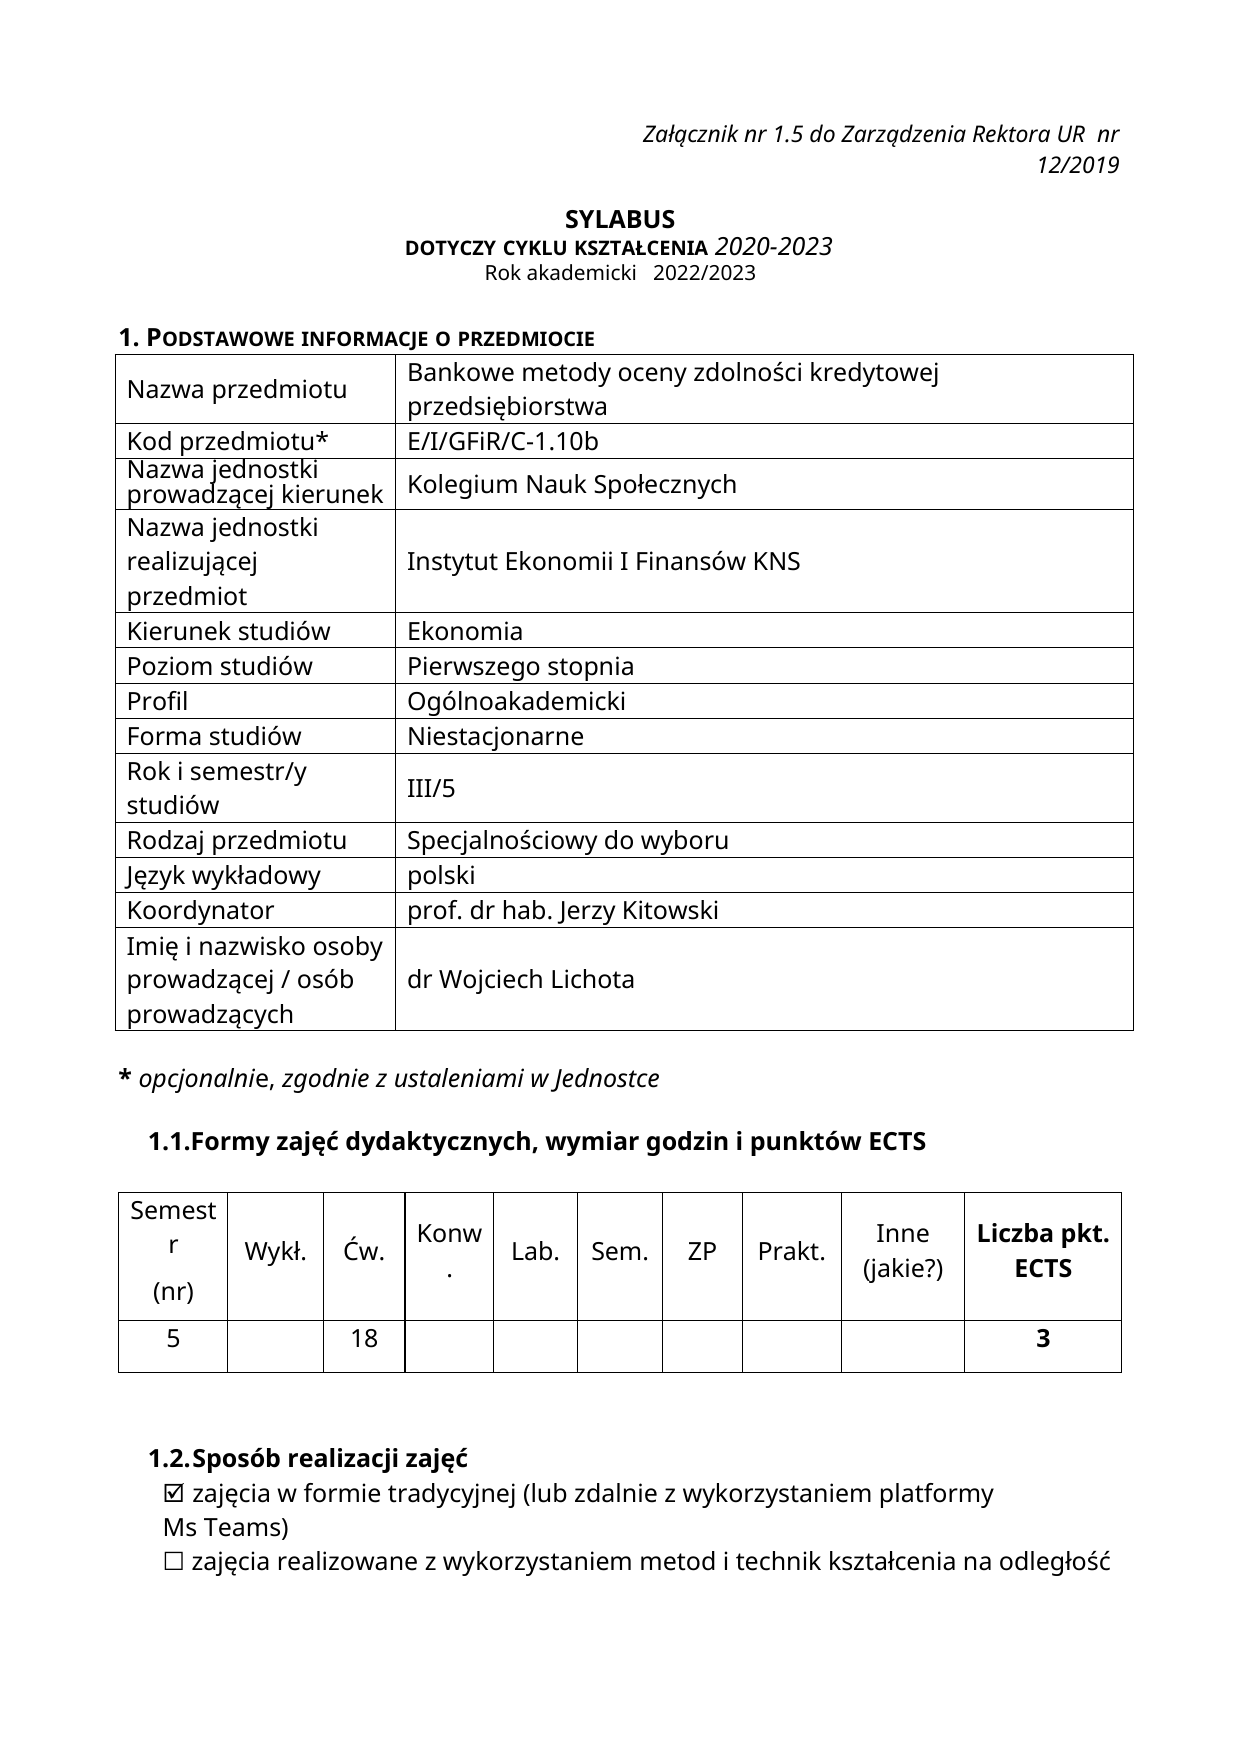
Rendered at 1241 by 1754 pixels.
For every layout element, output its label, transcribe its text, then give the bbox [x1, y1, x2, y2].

table_cell dr Wojciech Lichota [396, 928, 1133, 1030]
table_cell III/5 [396, 754, 1133, 822]
table_cell Specjalnościowy do wyboru [396, 823, 1133, 857]
text Rok akademicki 2022/2023 [118, 261, 1122, 286]
table_cell E/I/GFiR/C-1.10b [396, 424, 1133, 458]
table_cell Ogólnoakademicki [396, 684, 1133, 717]
table_cell Ekonomia [396, 613, 1133, 647]
table_cell prof. dr hab. Jerzy Kitowski [396, 893, 1133, 927]
table_cell Imię i nazwisko osoby prowadzącej / osób prowadzących [116, 928, 395, 1030]
text dotyczy cyklu kształcenia 2020-2023 [118, 236, 1122, 261]
table_cell Koordynator [116, 893, 395, 927]
table_cell polski [396, 858, 1133, 892]
table_cell [578, 1321, 662, 1372]
table_cell Nazwa jednostki realizującej przedmiot [116, 510, 395, 612]
table_cell Poziom studiów [116, 648, 395, 682]
text SYLABUS [118, 201, 1122, 236]
table_header Wykł. [228, 1193, 323, 1320]
table_cell [228, 1321, 323, 1372]
text Załącznik nr 1.5 do Zarządzenia Rektora UR nr 12/2019 [118, 118, 1122, 181]
table_header Konw. [406, 1193, 493, 1320]
table_cell Forma studiów [116, 719, 395, 753]
text 1.1.Formy zajęć dydaktycznych, wymiar godzin i punktów ECTS [148, 1124, 1122, 1158]
table_cell [743, 1321, 841, 1372]
table_cell 3 [965, 1321, 1121, 1372]
table_cell Język wykładowy [116, 858, 395, 892]
table_cell Kolegium Nauk Społecznych [396, 459, 1133, 509]
table_cell Instytut Ekonomii I Finansów KNS [396, 510, 1133, 612]
table_cell [663, 1321, 742, 1372]
text 1.2. Sposób realizacji zajęć [148, 1441, 1122, 1475]
text * opcjonalnie, zgodnie z ustaleniami w Jednostce [118, 1061, 1122, 1094]
table_cell [494, 1321, 577, 1372]
table_header ZP [663, 1193, 742, 1320]
text ☐ zajęcia realizowane z wykorzystaniem metod i technik kształcenia na odległość [162, 1543, 1122, 1577]
table_cell 5 [119, 1321, 227, 1372]
table_cell Rodzaj przedmiotu [116, 823, 395, 857]
text zajęcia w formie tradycyjnej (lub zdalnie z wykorzystaniem platformy Ms Teams) [162, 1475, 1122, 1543]
table_cell Profil [116, 684, 395, 717]
text 1. Podstawowe informacje o przedmiocie [118, 319, 1122, 354]
table_cell Pierwszego stopnia [396, 648, 1133, 682]
table_header Lab. [494, 1193, 577, 1320]
table_cell Nazwa jednostki prowadzącej kierunek [116, 459, 395, 509]
table_header Semestr (nr) [119, 1193, 227, 1320]
table_cell 18 [324, 1321, 404, 1372]
table_cell [842, 1321, 964, 1372]
table_header Bankowe metody oceny zdolności kredytowej przedsiębiorstwa [396, 355, 1133, 423]
table_cell Kierunek studiów [116, 613, 395, 647]
table_header Nazwa przedmiotu [116, 355, 395, 423]
table_cell Niestacjonarne [396, 719, 1133, 753]
table_cell Kod przedmiotu* [116, 424, 395, 458]
table_header Ćw. [324, 1193, 404, 1320]
table_cell Rok i semestr/y studiów [116, 754, 395, 822]
table_header Liczba pkt. ECTS [965, 1193, 1121, 1320]
table_header Prakt. [743, 1193, 841, 1320]
table_header Sem. [578, 1193, 662, 1320]
table_header Inne (jakie?) [842, 1193, 964, 1320]
table_cell [406, 1321, 493, 1372]
